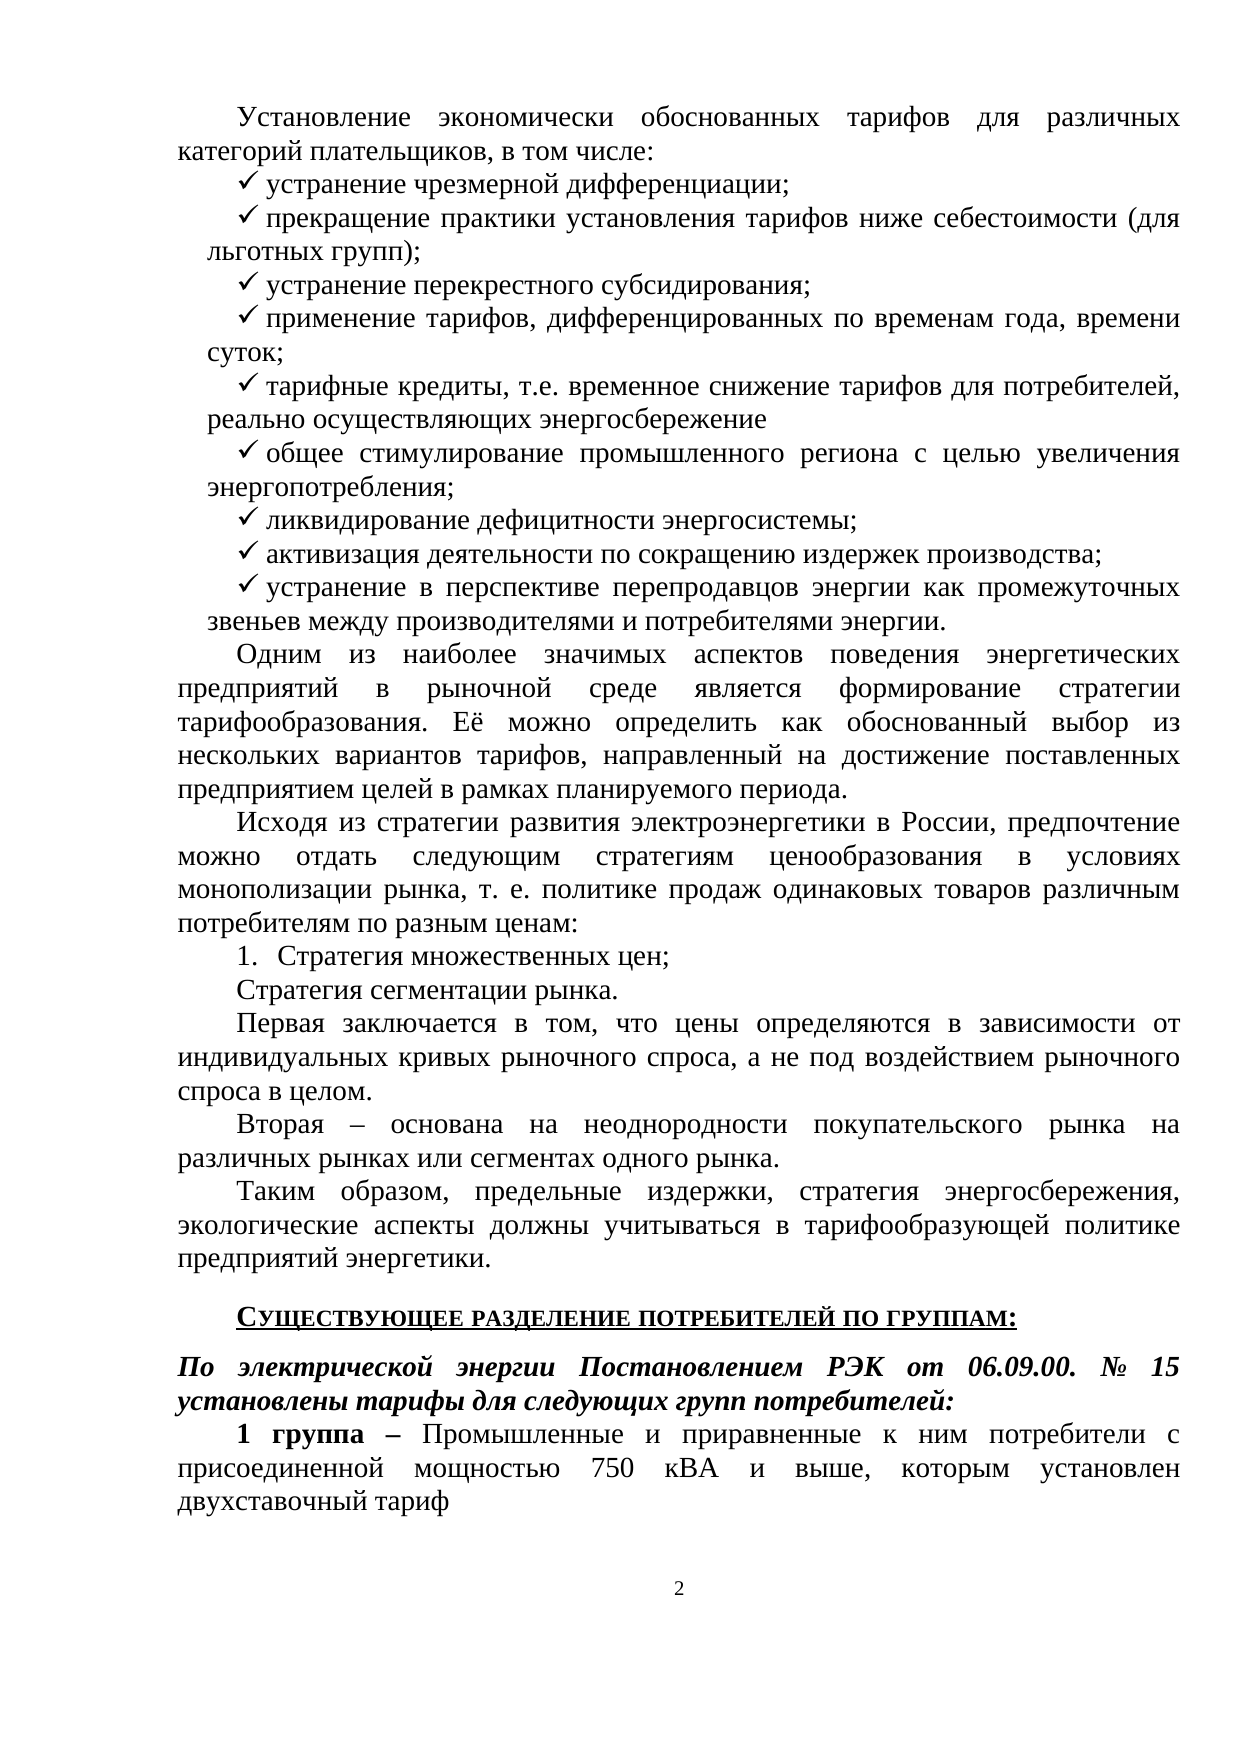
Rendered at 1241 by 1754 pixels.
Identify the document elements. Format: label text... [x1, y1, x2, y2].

text устранение чрезмерной дифференциации; [207, 166, 1181, 200]
text Стратегия сегментации рынка. [236, 972, 1181, 1006]
text устранение перекрестного субсидирования; [207, 267, 1181, 301]
text Вторая – основана на неоднородности покупательского рынка на различных рынках или сегментах одного рынка. [177, 1106, 1181, 1173]
list Стратегия множественных цен; [236, 938, 1181, 972]
text устранение в перспективе перепродавцов энергии как промежуточных звеньев между производителями и потребителями энергии. [207, 569, 1181, 637]
text общее стимулирование промышленного региона с целью увеличения энергопотребления; [207, 435, 1181, 502]
text Первая заключается в том, что цены определяются в зависимости от индивидуальных кривых рыночного спроса, а не под воздействием рыночного спроса в целом. [177, 1006, 1181, 1106]
text По электрической энергии Постановлением РЭК от 06.09.00. № 15 установлены тарифы для следующих групп потребителей: [177, 1349, 1181, 1416]
text прекращение практики установления тарифов ниже себестоимости (для льготных групп); [207, 200, 1181, 267]
text Таким образом, предельные издержки, стратегия энергосбережения, экологические аспекты должны учитываться в тарифообразующей политике предприятий энергетики. [177, 1173, 1181, 1274]
text Установление экономически обоснованных тарифов для различных категорий плательщиков, в том числе: [177, 99, 1181, 166]
text 1 группа – Промышленные и приравненные к ним потребители с присоединенной мощностью 750 кВА и выше, которым установлен двухставочный тариф [177, 1416, 1181, 1517]
text Исходя из стратегии развития электроэнергетики в России, предпочтение можно отдать следующим стратегиям ценообразования в условиях монополизации рынка, т. е. политике продаж одинаковых товаров различным потребителям по разным ценам: [177, 804, 1181, 938]
text Одним из наиболее значимых аспектов поведения энергетических предприятий в рыночной среде является формирование стратегии тарифообразования. Её можно определить как обоснованный выбор из нескольких вариантов тарифов, направленный на достижение поставленных предприятием целей в рамках планируемого периода. [177, 637, 1181, 804]
text активизация деятельности по сокращению издержек производства; [207, 536, 1181, 569]
text тарифные кредиты, т.е. временное снижение тарифов для потребителей, реально осуществляющих энергосбережение [207, 368, 1181, 435]
text ликвидирование дефицитности энергосистемы; [207, 502, 1181, 536]
text применение тарифов, дифференцированных по временам года, времени суток; [207, 301, 1181, 368]
text Существующее разделение потребителей по группам: [177, 1299, 1181, 1332]
